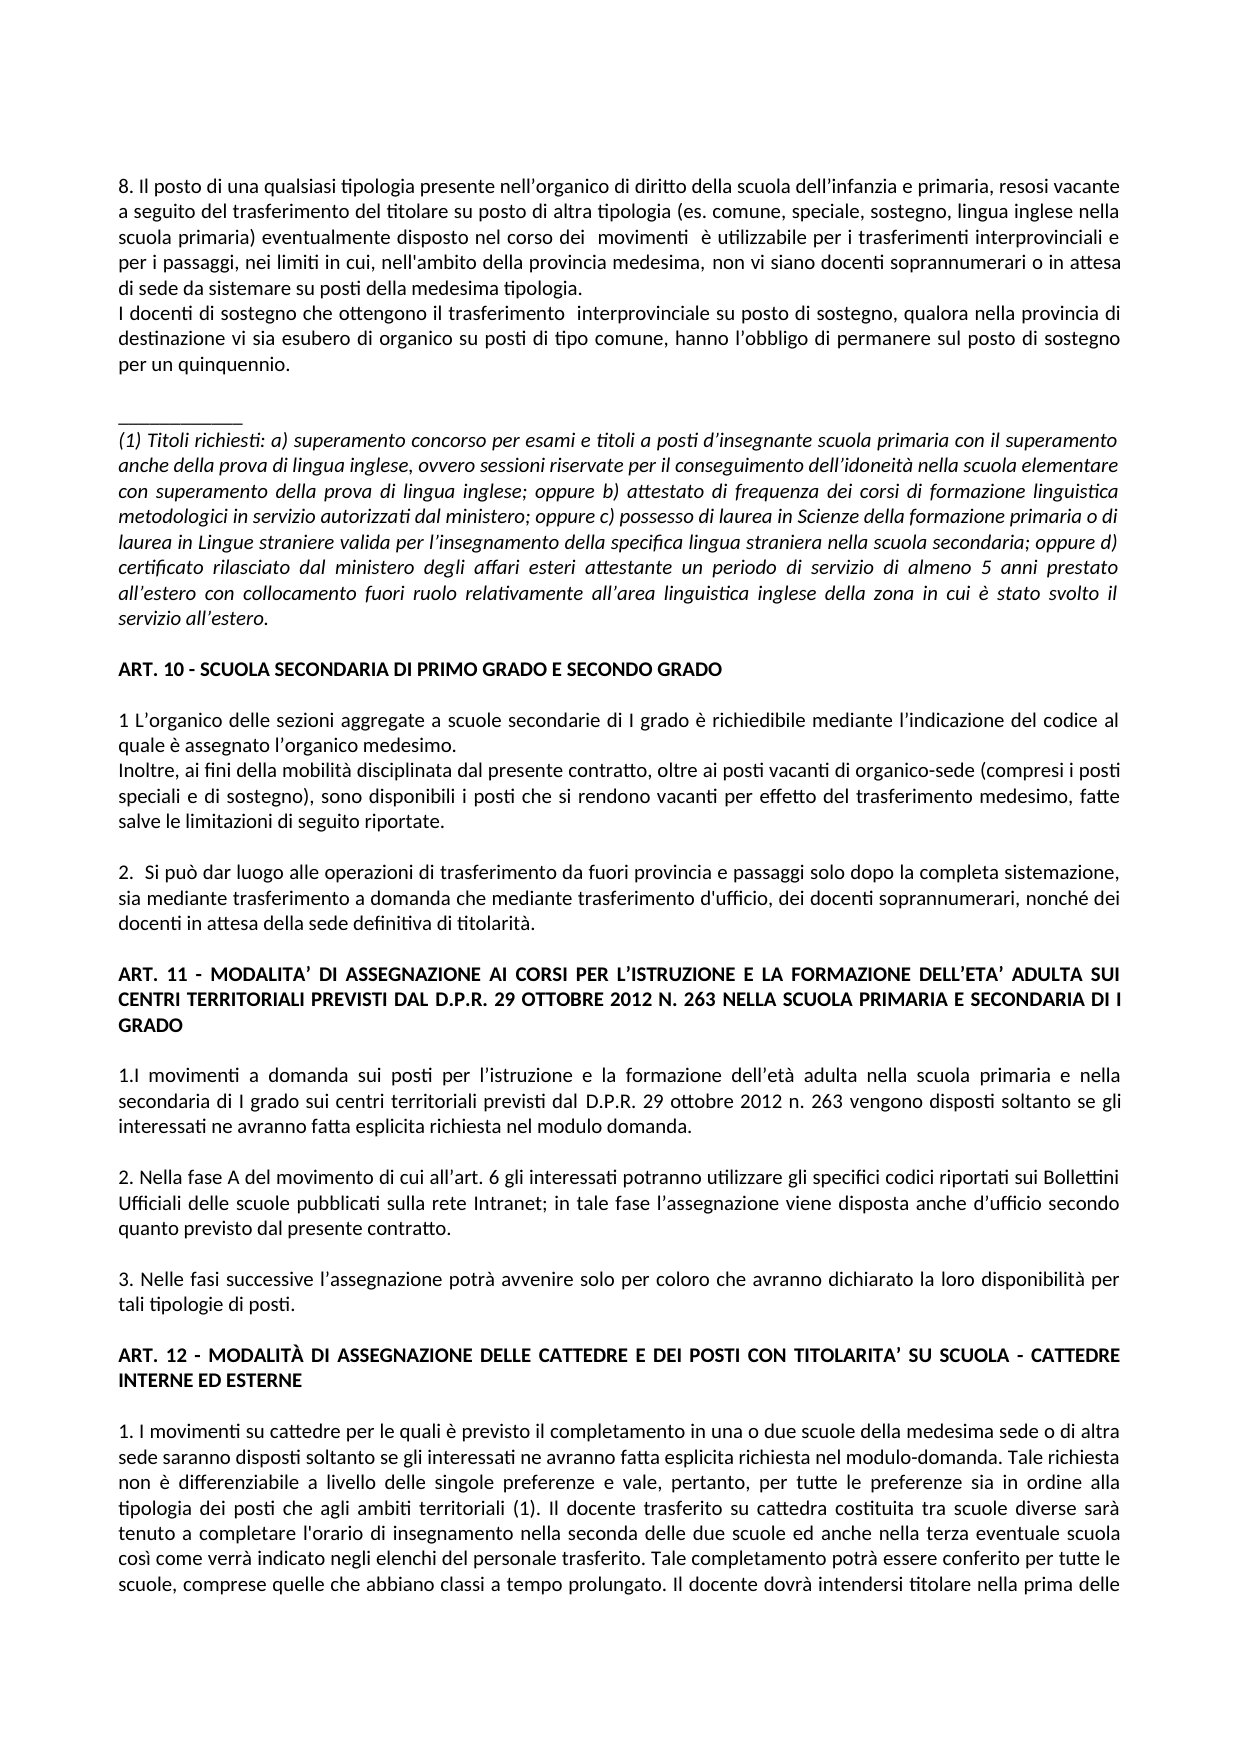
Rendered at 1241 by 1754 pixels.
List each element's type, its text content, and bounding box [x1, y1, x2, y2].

text 1 L’organico delle sezioni aggregate a scuole secondarie di I grado è richiedibile mediante l’indicazione del codice al quale è assegnato l’organico medesimo. [118, 707, 1122, 758]
text 8. Il posto di una qualsiasi tipologia presente nell’organico di diritto della scuola dell’infanzia e primaria, resosi vacante a seguito del trasferimento del titolare su posto di altra tipologia (es. comune, speciale, sostegno, lingua inglese nella scuola primaria) eventualmente disposto nel corso dei movimenti è utilizzabile per i trasferimenti interprovinciali e per i passaggi, nei limiti in cui, nell'ambito della provincia medesima, non vi siano docenti soprannumerari o in attesa di sede da sistemare su posti della medesima tipologia. [118, 173, 1122, 300]
text ART. 12 - MODALITÀ DI ASSEGNAZIONE DELLE CATTEDRE E DEI POSTI CON TITOLARITA’ SU SCUOLA - CATTEDRE INTERNE ED ESTERNE [118, 1342, 1122, 1393]
text (1) Titoli richiesti: a) superamento concorso per esami e titoli a posti d’insegnante scuola primaria con il superamento anche della prova di lingua inglese, ovvero sessioni riservate per il conseguimento dell’idoneità nella scuola elementare con superamento della prova di lingua inglese; oppure b) attestato di frequenza dei corsi di formazione linguistica metodologici in servizio autorizzati dal ministero; oppure c) possesso di laurea in Scienze della formazione primaria o di laurea in Lingue straniere valida per l’insegnamento della specifica lingua straniera nella scuola secondaria; oppure d) certificato rilasciato dal ministero degli affari esteri attestante un periodo di servizio di almeno 5 anni prestato all’estero con collocamento fuori ruolo relativamente all’area linguistica inglese della zona in cui è stato svolto il servizio all’estero. [118, 427, 1122, 631]
text Inoltre, ai fini della mobilità disciplinata dal presente contratto, oltre ai posti vacanti di organico-sede (compresi i posti speciali e di sostegno), sono disponibili i posti che si rendono vacanti per effetto del trasferimento medesimo, fatte salve le limitazioni di seguito riportate. [118, 758, 1122, 834]
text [118, 1418, 1122, 1596]
text ART. 10 - SCUOLA SECONDARIA DI PRIMO GRADO E SECONDO GRADO [118, 656, 1122, 681]
text ____________ [118, 402, 1122, 427]
text 2. Nella fase A del movimento di cui all’art. 6 gli interessati potranno utilizzare gli specifici codici riportati sui Bollettini Ufficiali delle scuole pubblicati sulla rete Intranet; in tale fase l’assegnazione viene disposta anche d’ufficio secondo quanto previsto dal presente contratto. [118, 1164, 1122, 1241]
text 2. Si può dar luogo alle operazioni di trasferimento da fuori provincia e passaggi solo dopo la completa sistemazione, sia mediante trasferimento a domanda che mediante trasferimento d'ufficio, dei docenti soprannumerari, nonché dei docenti in attesa della sede definitiva di titolarità. [118, 859, 1122, 936]
text 3. Nelle fasi successive l’assegnazione potrà avvenire solo per coloro che avranno dichiarato la loro disponibilità per tali tipologie di posti. [118, 1266, 1122, 1317]
text 1.I movimenti a domanda sui posti per l’istruzione e la formazione dell’età adulta nella scuola primaria e nella secondaria di I grado sui centri territoriali previsti dal D.P.R. 29 ottobre 2012 n. 263 vengono disposti soltanto se gli interessati ne avranno fatta esplicita richiesta nel modulo domanda. [118, 1063, 1122, 1139]
text ART. 11 - MODALITA’ DI ASSEGNAZIONE AI CORSI PER L’ISTRUZIONE E LA FORMAZIONE DELL’ETA’ ADULTA SUI CENTRI TERRITORIALI PREVISTI DAL D.P.R. 29 OTTOBRE 2012 N. 263 NELLA SCUOLA PRIMARIA E SECONDARIA DI I GRADO [118, 961, 1122, 1037]
text I docenti di sostegno che ottengono il trasferimento interprovinciale su posto di sostegno, qualora nella provincia di destinazione vi sia esubero di organico su posti di tipo comune, hanno l’obbligo di permanere sul posto di sostegno per un quinquennio. [118, 300, 1122, 376]
